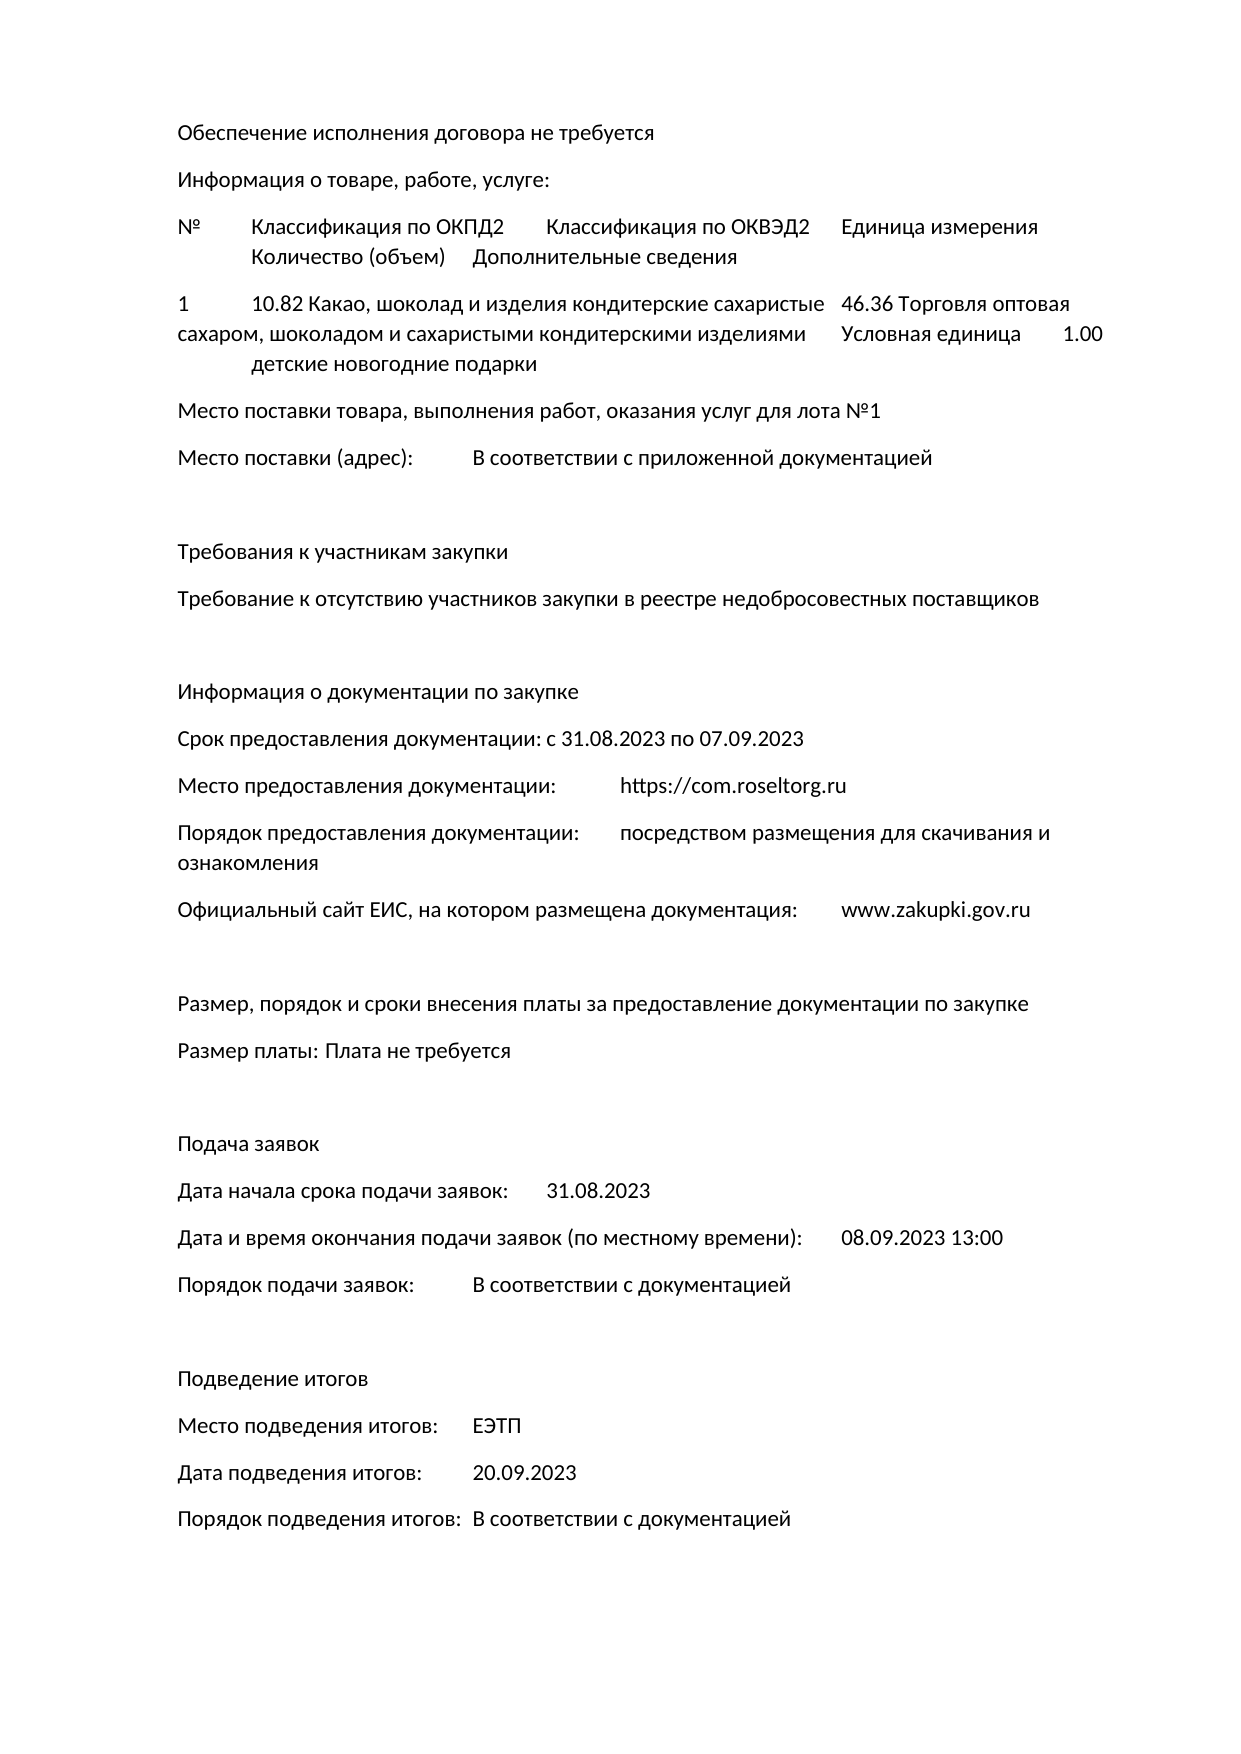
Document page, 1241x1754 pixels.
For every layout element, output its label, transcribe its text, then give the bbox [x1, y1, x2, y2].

text Место предоставления документации: https://com.roseltorg.ru [177, 771, 1152, 799]
text Обеспечение исполнения договора не требуется [177, 118, 1152, 146]
text Подача заявок [177, 1129, 1152, 1158]
text Требования к участникам закупки [177, 537, 1152, 565]
text Место поставки (адрес): В соответствии с приложенной документацией [177, 443, 1152, 471]
text Информация о товаре, работе, услуге: [177, 165, 1152, 193]
text Дата начала срока подачи заявок: 31.08.2023 [177, 1176, 1152, 1204]
text Срок предоставления документации: с 31.08.2023 по 07.09.2023 [177, 724, 1152, 752]
text Дата и время окончания подачи заявок (по местному времени): 08.09.2023 13:00 [177, 1223, 1152, 1251]
text Дата подведения итогов: 20.09.2023 [177, 1458, 1152, 1486]
text Порядок предоставления документации: посредством размещения для скачивания и ознакомления [177, 818, 1152, 876]
text Место подведения итогов: ЕЭТП [177, 1411, 1152, 1439]
text № Классификация по ОКПД2 Классификация по ОКВЭД2 Единица измерения Количество (объем) Дополнительные сведения [177, 212, 1152, 270]
text Требование к отсутствию участников закупки в реестре недобросовестных поставщиков [177, 584, 1152, 612]
text Подведение итогов [177, 1364, 1152, 1392]
text Размер платы: Плата не требуется [177, 1036, 1152, 1064]
text Порядок подачи заявок: В соответствии с документацией [177, 1270, 1152, 1298]
text Место поставки товара, выполнения работ, оказания услуг для лота №1 [177, 396, 1152, 424]
text Размер, порядок и сроки внесения платы за предоставление документации по закупке [177, 989, 1152, 1017]
text 1 10.82 Какао, шоколад и изделия кондитерские сахаристые 46.36 Торговля оптовая сахаром, шоколадом и сахаристыми кондитерскими изделиями Условная единица 1.00 детские новогодние подарки [177, 289, 1152, 377]
text Официальный сайт ЕИС, на котором размещена документация: www.zakupki.gov.ru [177, 895, 1152, 923]
text Порядок подведения итогов: В соответствии с документацией [177, 1504, 1152, 1533]
text Информация о документации по закупке [177, 677, 1152, 706]
